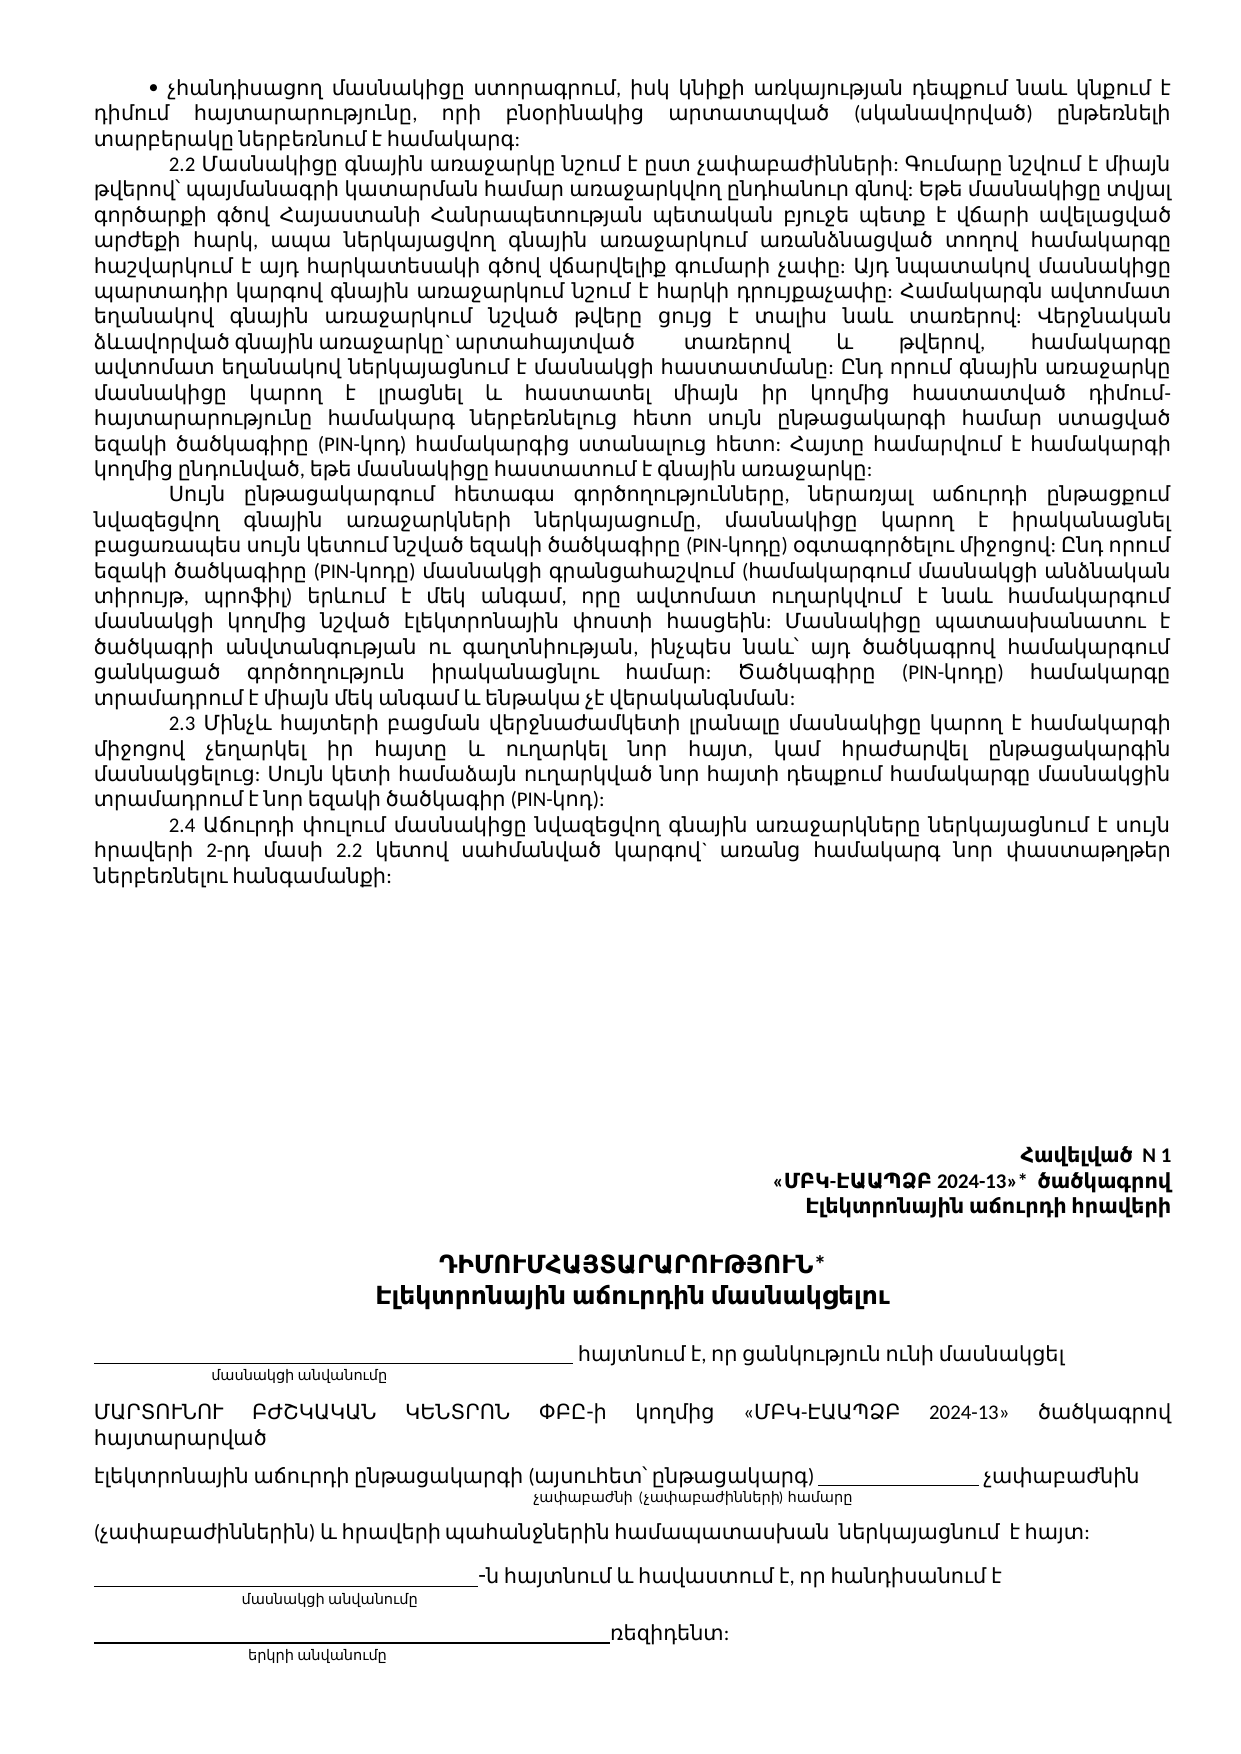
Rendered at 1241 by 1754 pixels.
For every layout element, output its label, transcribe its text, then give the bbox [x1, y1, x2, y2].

text -ն հայտնում և հավաստում է, որ հանդիսանում է [94, 1559, 1171, 1590]
text մասնակցի անվանումը [94, 1366, 1171, 1397]
text էլեկտրոնային աճուրդի ընթացակարգի (այսուհետ՝ ընթացակարգ) չափաբաժնին [94, 1463, 1171, 1488]
text ԴԻՄՈՒՄՀԱՅՏԱՐԱՐՈՒԹՅՈՒՆ* [94, 1249, 1171, 1280]
text երկրի անվանումը [94, 1646, 1171, 1677]
text (չափաբաժիններին) և հրավերի պահանջներին համապատասխան ներկայացնում է հայտ: [94, 1519, 1171, 1544]
text Հավելված N 1 [94, 1142, 1171, 1168]
text չափաբաժնի (չափաբաժինների) համարը [94, 1488, 1171, 1519]
text «ՄԲԿ-ԷԱԱՊՁԲ 2024-13»* ծածկագրով [94, 1168, 1171, 1193]
text 2.4 Աճուրդի փուլում մասնակիցը նվազեցվող գնային առաջարկները ներկայացնում է սույն հրավերի 2-րդ մասի 2.2 կետով սահմանված կարգով` առանց համակարգ նոր փաստաթղթեր ներբեռնելու հանգամանքի: [94, 812, 1171, 888]
text 2.2 Մասնակիցը գնային առաջարկը նշում է ըստ չափաբաժինների: Գումարը նշվում է միայն թվերով՝ պայմանագրի կատարման համար առաջարկվող ընդհանուր գնով: Եթե մասնակիցը տվյալ գործարքի գծով Հայաստանի Հանրապետության պետական բյուջե պետք է վճարի ավելացված արժեքի հարկ, ապա ներկայացվող գնային առաջարկում առանձնացված տողով համակարգը հաշվարկում է այդ հարկատեսակի գծով վճարվելիք գումարի չափը: Այդ նպատակով մասնակիցը պարտադիր կարգով գնային առաջարկում նշում է հարկի դրույքաչափը: Համակարգն ավտոմատ եղանակով գնային առաջարկում նշված թվերը ցույց է տալիս նաև տառերով: Վերջնական ձևավորված գնային առաջարկը` արտահայտված տառերով և թվերով, համակարգը ավտոմատ եղանակով ներկայացնում է մասնակցի հաստատմանը: Ընդ որում գնային առաջարկը մասնակիցը կարող է լրացնել և հաստատել միայն իր կողմից հաստատված դիմում-հայտարարությունը համակարգ ներբեռնելուց հետո սույն ընթացակարգի համար ստացված եզակի ծածկագիրը (PIN-կոդ) համակարգից ստանալուց հետո: Հայտը համարվում է համակարգի կողմից ընդունված, եթե մասնակիցը հաստատում է գնային առաջարկը: [94, 151, 1171, 482]
list չհանդիսացող մասնակիցը ստորագրում, իսկ կնիքի առկայության դեպքում նաև կնքում է դիմում հայտարարությունը, որի բնօրինակից արտատպված (սկանավորված) ընթեռնելի տարբերակը ներբեռնում է համակարգ: [94, 75, 1171, 151]
text Էլեկտրոնային աճուրդի հրավերի [94, 1193, 1171, 1219]
text ռեզիդենտ: [94, 1621, 1171, 1646]
text մասնակցի անվանումը [94, 1590, 1171, 1621]
text հայտնում է, որ ցանկություն ունի մասնակցել [94, 1341, 1171, 1366]
text ՄԱՐՏՈՒՆՈՒ ԲԺՇԿԱԿԱՆ ԿԵՆՏՐՈՆ ՓԲԸ-ի կողմից «ՄԲԿ-ԷԱԱՊՁԲ 2024-13» ծածկագրով հայտարարված [94, 1397, 1171, 1450]
text Սույն ընթացակարգում հետագա գործողությունները, ներառյալ աճուրդի ընթացքում նվազեցվող գնային առաջարկների ներկայացումը, մասնակիցը կարող է իրականացնել բացառապես սույն կետում նշված եզակի ծածկագիրը (PIN-կոդը) օգտագործելու միջոցով: Ընդ որում եզակի ծածկագիրը (PIN-կոդը) մասնակցի գրանցահաշվում (համակարգում մասնակցի անձնական տիրույթ, պրոֆիլ) երևում է մեկ անգամ, որը ավտոմատ ուղարկվում է նաև համակարգում մասնակցի կողմից նշված էլեկտրոնային փոստի հասցեին: Մասնակիցը պատասխանատու է ծածկագրի անվտանգության ու գաղտնիության, ինչպես նաև՝ այդ ծածկագրով համակարգում ցանկացած գործողություն իրականացնլու համար: Ծածկագիրը (PIN-կոդը) համակարգը տրամադրում է միայն մեկ անգամ և ենթակա չէ վերականգնման: [94, 482, 1171, 710]
text 2.3 Մինչև հայտերի բացման վերջնաժամկետի լրանալը մասնակիցը կարող է համակարգի միջոցով չեղարկել իր հայտը և ուղարկել նոր հայտ, կամ հրաժարվել ընթացակարգին մասնակցելուց: Սույն կետի համաձայն ուղարկված նոր հայտի դեպքում համակարգը մասնակցին տրամադրում է նոր եզակի ծածկագիր (PIN-կոդ): [94, 710, 1171, 812]
subtitle Էլեկտրոնային աճուրդին մասնակցելու [94, 1280, 1171, 1310]
